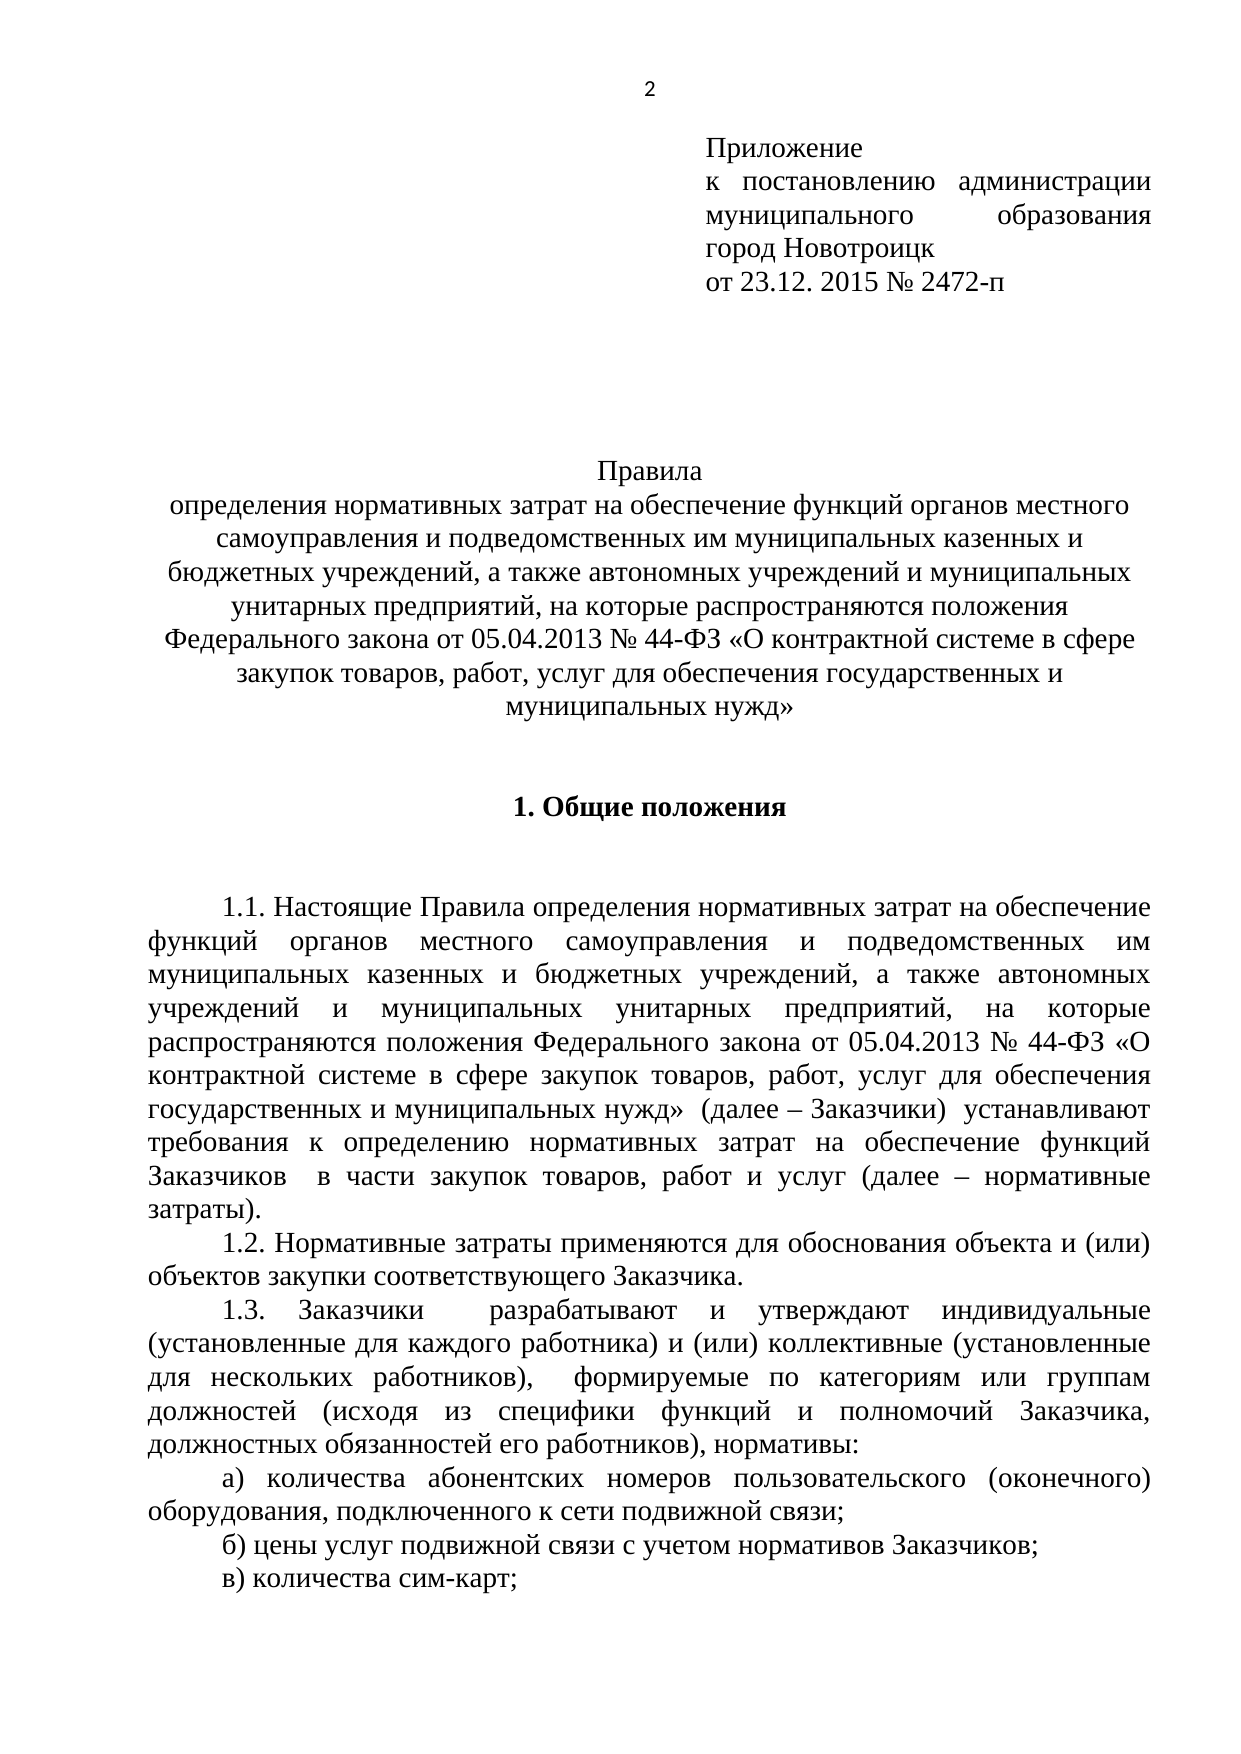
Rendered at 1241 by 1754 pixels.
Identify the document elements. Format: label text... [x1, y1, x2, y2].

text в) количества сим-карт; [148, 1560, 1152, 1594]
text Правила [148, 453, 1152, 487]
table_header Приложение к постановлению администрации муниципального образования город Новотроицк от 23.12. 2015 № 2472-п [694, 130, 1163, 331]
text определения нормативных затрат на обеспечение функций органов местного самоуправления и подведомственных им муниципальных казенных и бюджетных учреждений, а также автономных учреждений и муниципальных унитарных предприятий, на которые распространяются положения Федерального закона от 05.04.2013 № 44-ФЗ «О контрактной системе в сфере закупок товаров, работ, услуг для обеспечения государственных и муниципальных нужд» [148, 487, 1152, 722]
text 1.3. Заказчики разрабатывают и утверждают индивидуальные (установленные для каждого работника) и (или) коллективные (установленные для нескольких работников), формируемые по категориям или группам должностей (исходя из специфики функций и полномочий Заказчика, должностных обязанностей его работников), нормативы: [148, 1292, 1152, 1460]
text а) количества абонентских номеров пользовательского (оконечного) оборудования, подключенного к сети подвижной связи; [148, 1460, 1152, 1527]
text б) цены услуг подвижной связи с учетом нормативов Заказчиков; [148, 1527, 1152, 1560]
text 1.2. Нормативные затраты применяются для обоснования объекта и (или) объектов закупки соответствующего Заказчика. [148, 1225, 1152, 1292]
text 1.1. Настоящие Правила определения нормативных затрат на обеспечение функций органов местного самоуправления и подведомственных им муниципальных казенных и бюджетных учреждений, а также автономных учреждений и муниципальных унитарных предприятий, на которые распространяются положения Федерального закона от 05.04.2013 № 44-ФЗ «О контрактной системе в сфере закупок товаров, работ, услуг для обеспечения государственных и муниципальных нужд» (далее – Заказчики) устанавливают требования к определению нормативных затрат на обеспечение функций Заказчиков в части закупок товаров, работ и услуг (далее – нормативные затраты). [148, 889, 1152, 1225]
text 1. Общие положения [148, 789, 1152, 822]
